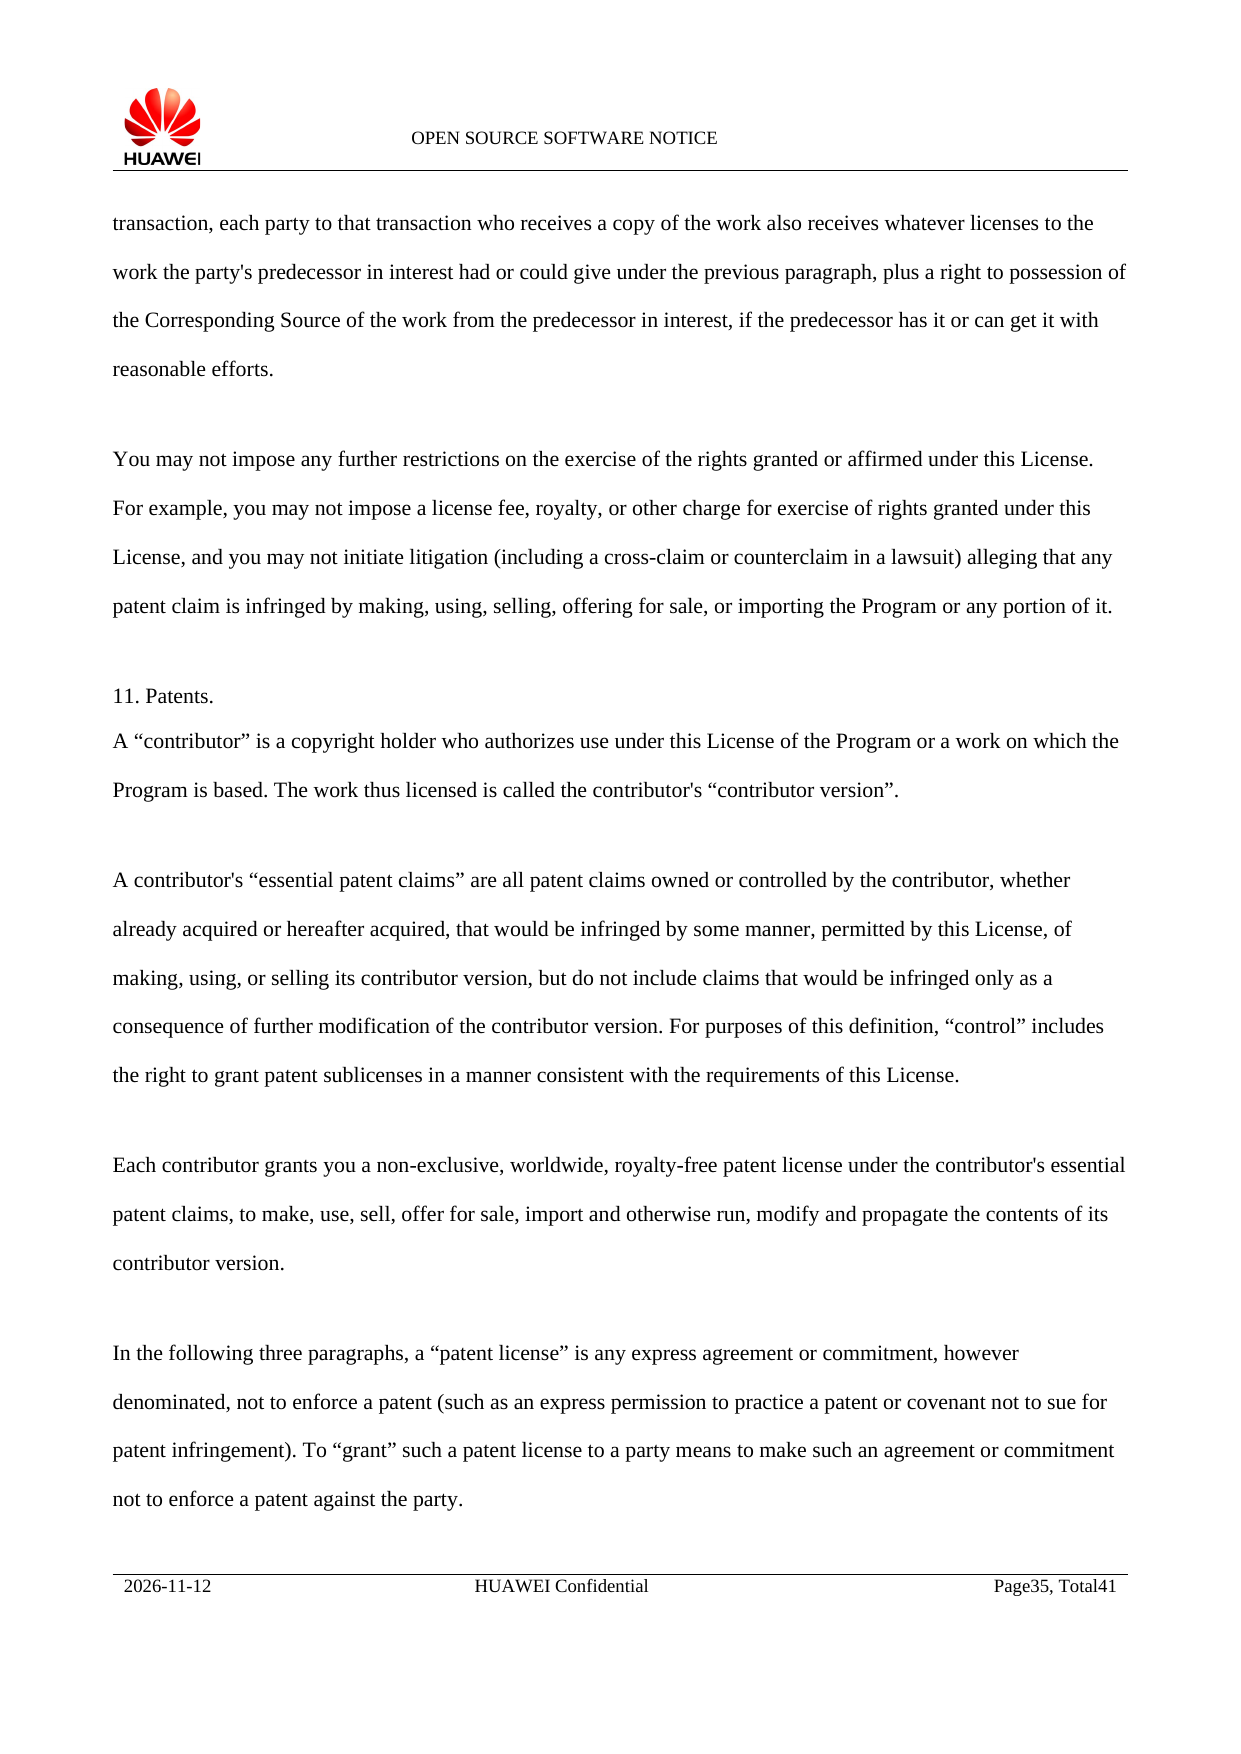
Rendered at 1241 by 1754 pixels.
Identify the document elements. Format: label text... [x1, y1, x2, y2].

text You may not impose any further restrictions on the exercise of the rights granted or affirmed under this License. For example, you may not impose a license fee, royalty, or other charge for exercise of rights granted under this License, and you may not initiate litigation (including a cross-claim or counterclaim in a lawsuit) alleging that any patent claim is infringed by making, using, selling, offering for sale, or importing the Program or any portion of it. [112, 443, 1128, 622]
picture [124, 88, 201, 165]
text A “contributor” is a copyright holder who authorizes use under this License of the Program or a work on which the Program is based. The work thus licensed is called the contributor's “contributor version”. [112, 724, 1128, 806]
text 11. Patents. [112, 679, 1128, 712]
text A contributor's “essential patent claims” are all patent claims owned or controlled by the contributor, whether already acquired or hereafter acquired, that would be infringed by some manner, permitted by this License, of making, using, or selling its contributor version, but do not include claims that would be infringed only as a consequence of further modification of the contributor version. For purposes of this definition, “control” includes the right to grant patent sublicenses in a manner consistent with the requirements of this License. [112, 863, 1128, 1091]
text Each contributor grants you a non-exclusive, worldwide, royalty-free patent license under the contributor's essential patent claims, to make, use, sell, offer for sale, import and otherwise run, modify and propagate the contents of its contributor version. [112, 1148, 1128, 1278]
text In the following three paragraphs, a “patent license” is any express agreement or commitment, however denominated, not to enforce a patent (such as an express permission to practice a patent or covenant not to sue for patent infringement). To “grant” such a patent license to a party means to make such an agreement or commitment not to enforce a patent against the party. [112, 1336, 1128, 1515]
